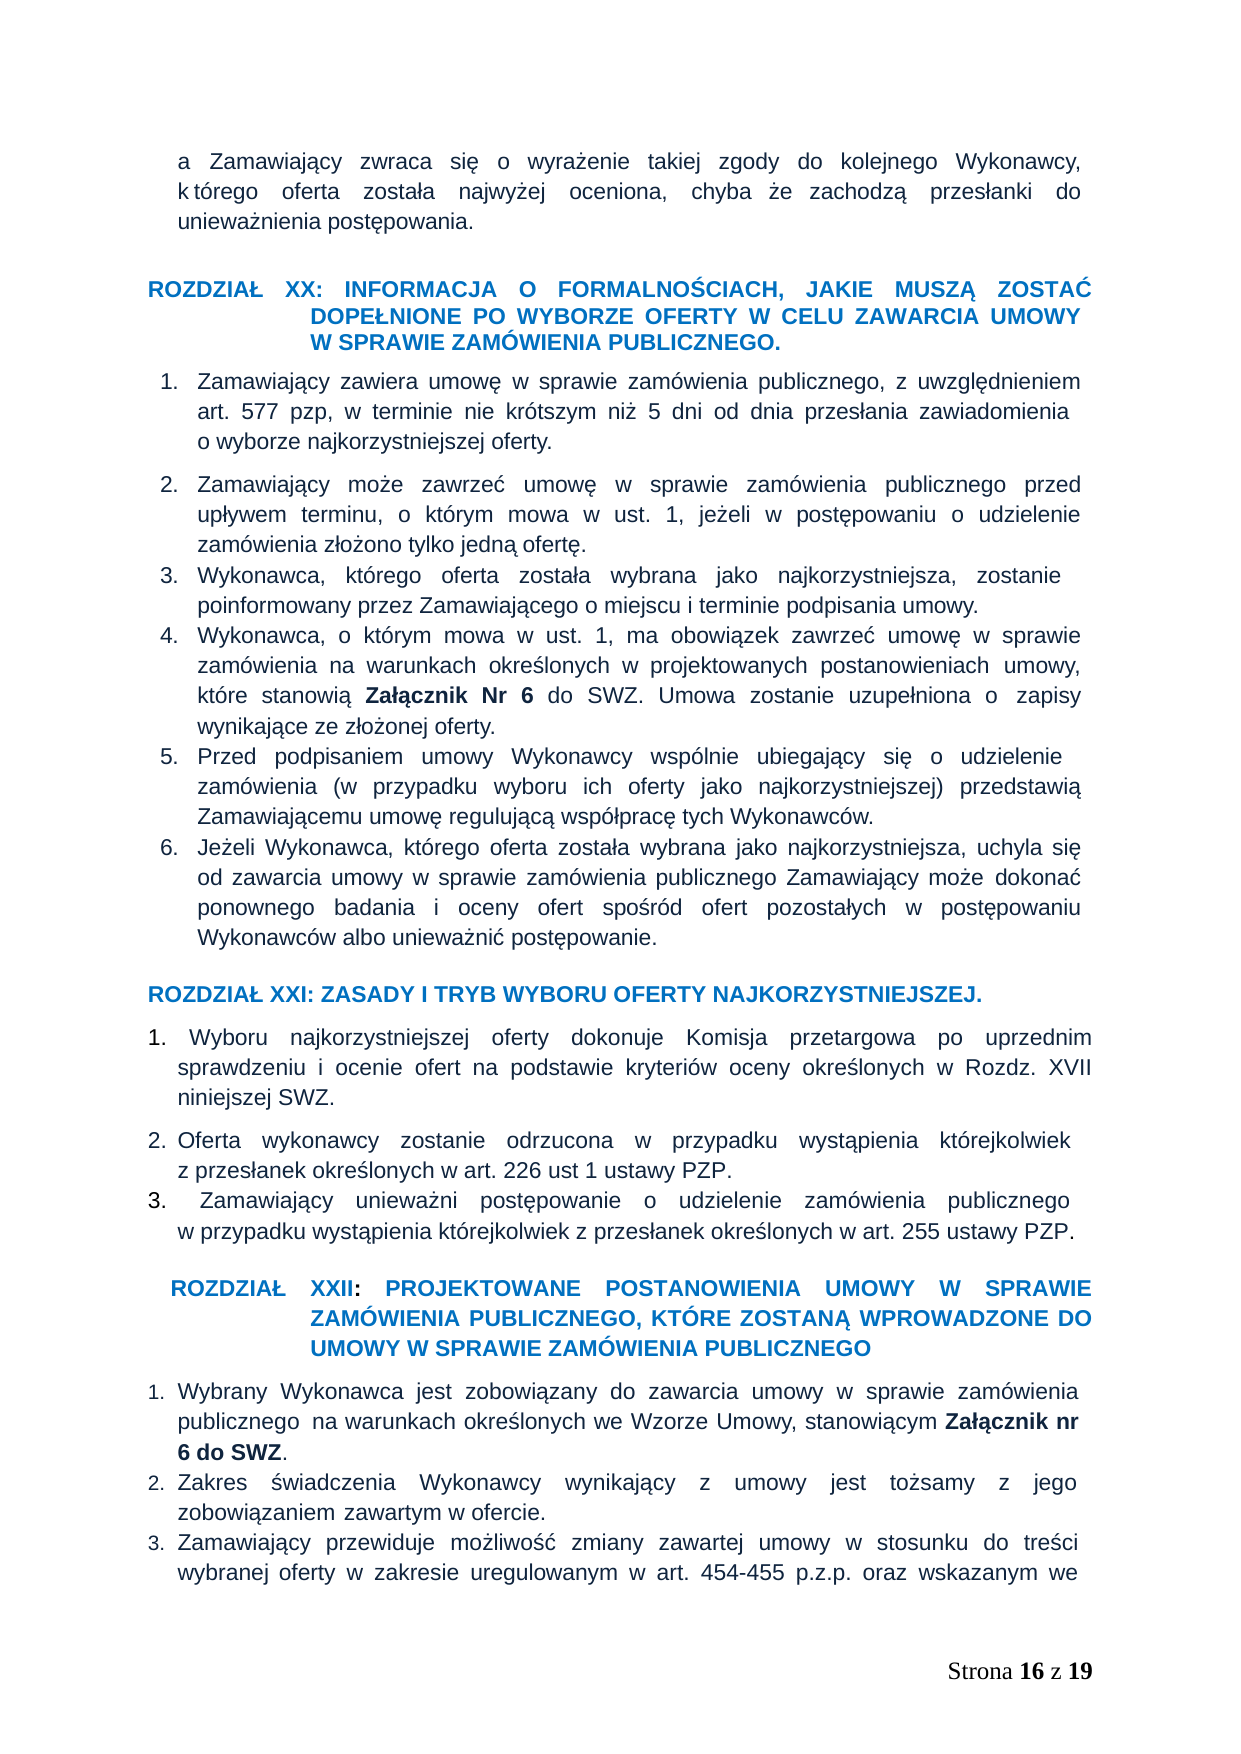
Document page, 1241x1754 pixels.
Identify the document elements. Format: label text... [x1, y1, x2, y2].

list Zakres świadczenia Wykonawcy wynikający z umowy jest tożsamy z jego zobowiązaniem zawartym w ofercie. [148, 1469, 1077, 1525]
text ROZDZIAŁ XX: INFORMACJA O FORMALNOŚCIACH, JAKIE MUSZĄ ZOSTAĆ DOPEŁNIONE PO WYBORZE OFERTY W CELU ZAWARCIA UMOWY W SPRAWIE ZAMÓWIENIA PUBLICZNEGO. [148, 276, 1093, 355]
text ROZDZIAŁ XXI: ZASADY I TRYB WYBORU OFERTY NAJKORZYSTNIEJSZEJ. [148, 981, 1093, 1008]
list Przed podpisaniem umowy Wykonawcy wspólnie ubiegający się o udzielenie zamówienia (w przypadku wyboru ich oferty jako najkorzystniejszej) przedstawią Zamawiającemu umowę regulującą współpracę tych Wykonawców. [160, 743, 1081, 829]
text 1. Wyboru najkorzystniejszej oferty dokonuje Komisja przetargowa po uprzednim sprawdzeniu i ocenie ofert na podstawie kryteriów oceny określonych w Rozdz. XVII niniejszej SWZ. [148, 1024, 1093, 1111]
text ROZDZIAŁ XXII: PROJEKTOWANE POSTANOWIENIA UMOWY W SPRAWIE ZAMÓWIENIA PUBLICZNEGO, KTÓRE ZOSTANĄ WPROWADZONE DO UMOWY W SPRAWIE ZAMÓWIENIA PUBLICZNEGO [148, 1275, 1093, 1362]
list Wykonawca, którego oferta została wybrana jako najkorzystniejsza, zostanie poinformowany przez Zamawiającego o miejscu i terminie podpisania umowy. [160, 562, 1081, 618]
text a Zamawiający zwraca się o wyrażenie takiej zgody do kolejnego Wykonawcy, którego oferta została najwyżej oceniona, chyba że zachodzą przesłanki do unieważnienia postępowania. [177, 148, 1081, 234]
list Wybrany Wykonawca jest zobowiązany do zawarcia umowy w sprawie zamówienia publicznego na warunkach określonych we Wzorze Umowy, stanowiącym Załącznik nr 6 do SWZ. [148, 1378, 1079, 1465]
list Wykonawca, o którym mowa w ust. 1, ma obowiązek zawrzeć umowę w sprawie zamówienia na warunkach określonych w projektowanych postanowieniach umowy, które stanowią Załącznik Nr 6 do SWZ. Umowa zostanie uzupełniona o zapisy wynikające ze złożonej oferty. [160, 622, 1081, 739]
list Zamawiający zawiera umowę w sprawie zamówienia publicznego, z uwzględnieniem art. 577 pzp, w terminie nie krótszym niż 5 dni od dnia przesłania zawiadomienia o wyborze najkorzystniejszej oferty. [160, 368, 1081, 454]
list Zamawiający unieważni postępowanie o udzielenie zamówienia publicznego w przypadku wystąpienia którejkolwiek z przesłanek określonych w art. 255 ustawy PZP. [148, 1187, 1093, 1244]
list Zamawiający może zawrzeć umowę w sprawie zamówienia publicznego przed upływem terminu, o którym mowa w ust. 1, jeżeli w postępowaniu o udzielenie zamówienia złożono tylko jedną ofertę. [160, 471, 1081, 558]
list Oferta wykonawcy zostanie odrzucona w przypadku wystąpienia którejkolwiek z przesłanek określonych w art. 226 ust 1 ustawy PZP. [148, 1127, 1093, 1184]
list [148, 1529, 1079, 1586]
list Jeżeli Wykonawca, którego oferta została wybrana jako najkorzystniejsza, uchyla się od zawarcia umowy w sprawie zamówienia publicznego Zamawiający może dokonać ponownego badania i oceny ofert spośród ofert pozostałych w postępowaniu Wykonawców albo unieważnić postępowanie. [160, 833, 1081, 950]
